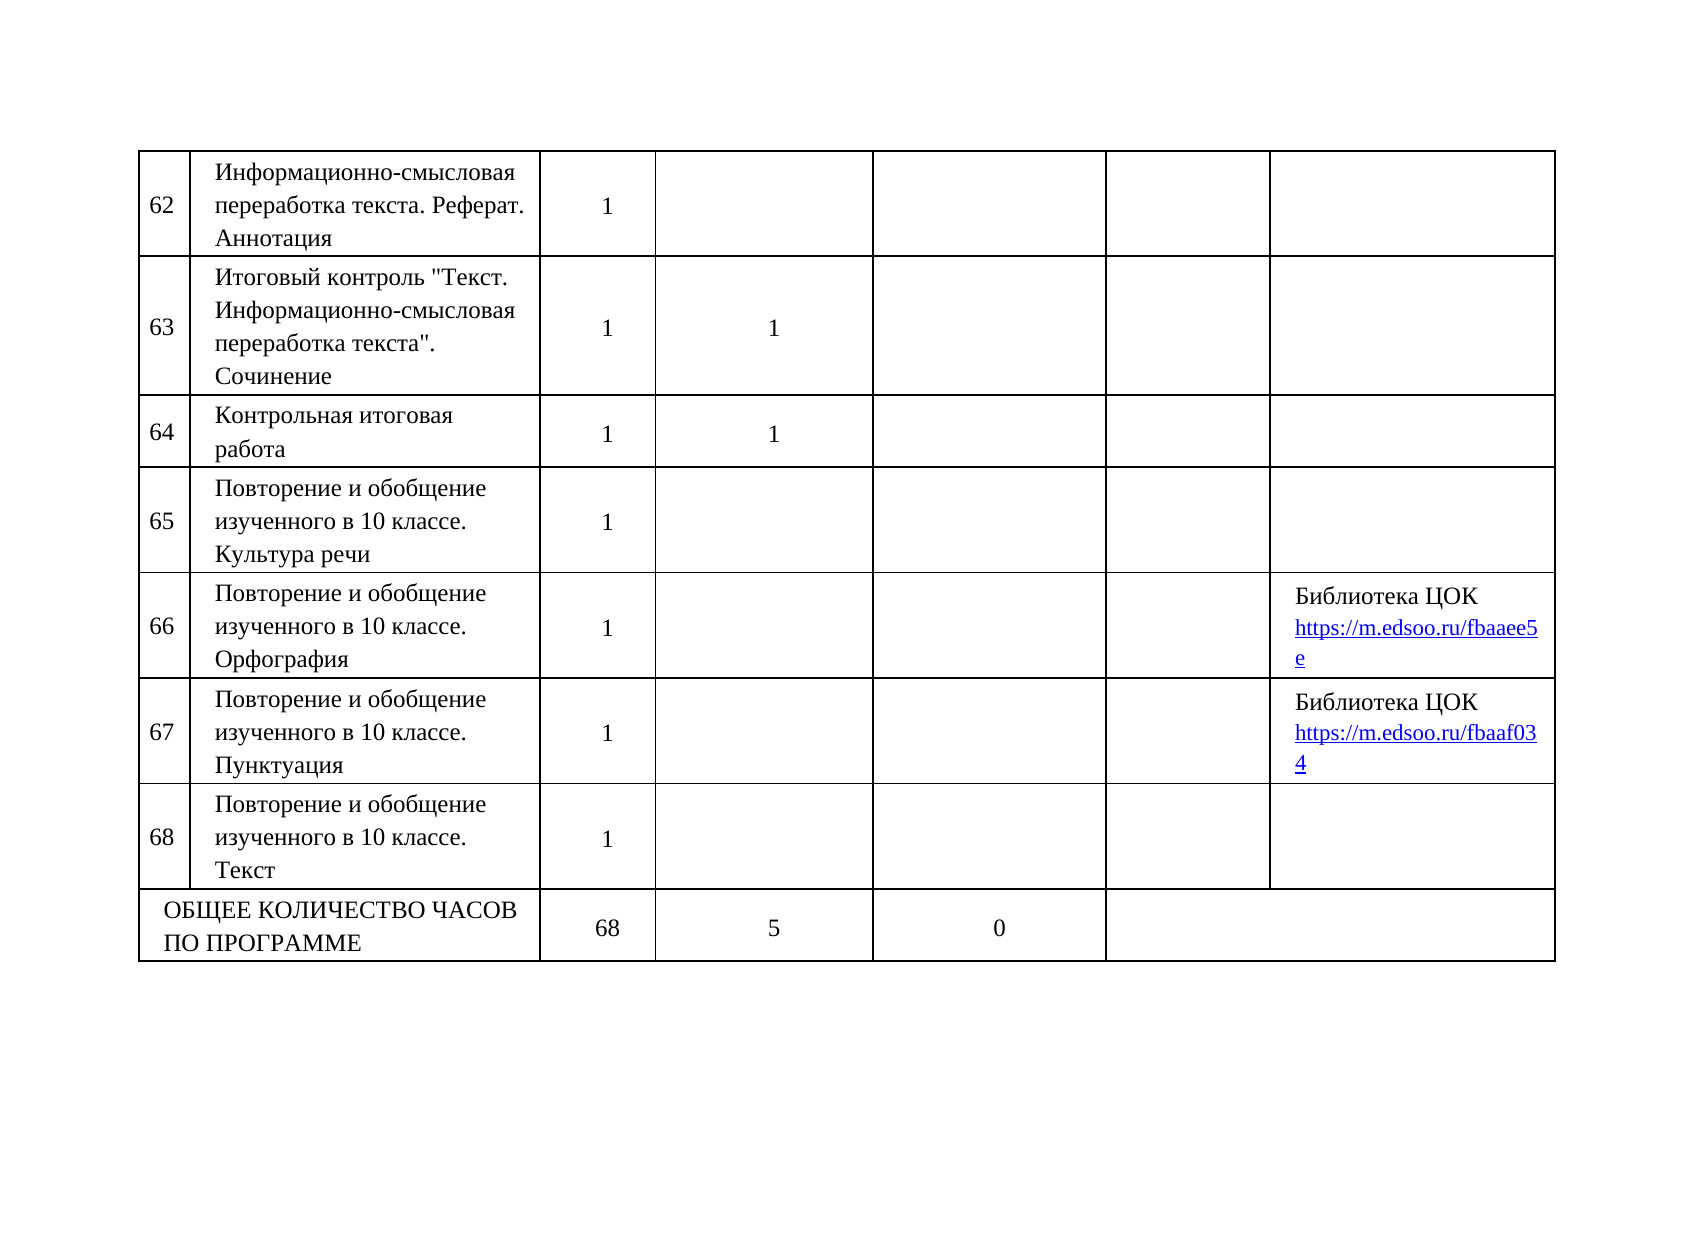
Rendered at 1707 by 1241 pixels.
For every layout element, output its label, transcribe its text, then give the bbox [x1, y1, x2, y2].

table_cell [874, 396, 1105, 466]
table_cell Итоговый контроль "Текст. Информационно-смысловая переработка текста". Сочинение [191, 257, 539, 394]
table_cell [1107, 468, 1269, 572]
table_cell 1 [541, 257, 655, 394]
table_cell 1 [541, 396, 655, 466]
table_cell 0 [874, 890, 1105, 960]
table_cell 66 [140, 573, 189, 677]
table_cell 1 [541, 679, 655, 782]
table_cell [874, 784, 1105, 888]
table_cell 5 [656, 890, 872, 960]
table_cell Библиотека ЦОК https://m.edsoo.ru/fbaaee5e [1271, 573, 1554, 677]
table_cell [1107, 890, 1554, 960]
table_cell [1271, 257, 1554, 394]
table_cell [1107, 573, 1269, 677]
table_cell 1 [541, 573, 655, 677]
table_cell 65 [140, 468, 189, 572]
table_cell 1 [541, 468, 655, 572]
table_cell [874, 468, 1105, 572]
table_cell Контрольная итоговая работа [191, 396, 539, 466]
table_cell Информационно-смысловая переработка текста. Реферат. Аннотация [191, 152, 539, 255]
table_cell Повторение и обобщение изученного в 10 классе. Текст [191, 784, 539, 888]
table_cell Библиотека ЦОК https://m.edsoo.ru/fbaaf034 [1271, 679, 1554, 782]
table_cell [656, 784, 872, 888]
table_cell [656, 679, 872, 782]
table_cell [1271, 784, 1554, 888]
table_cell 67 [140, 679, 189, 782]
table_cell [656, 468, 872, 572]
table_cell 1 [541, 784, 655, 888]
table_cell Повторение и обобщение изученного в 10 классе. Культура речи [191, 468, 539, 572]
table_cell [1107, 396, 1269, 466]
table_cell [874, 679, 1105, 782]
table_cell 63 [140, 257, 189, 394]
table_cell 1 [656, 396, 872, 466]
table_cell [874, 257, 1105, 394]
table_cell [1107, 784, 1269, 888]
table_cell [1271, 396, 1554, 466]
table_cell Повторение и обобщение изученного в 10 классе. Орфография [191, 573, 539, 677]
table_cell 68 [140, 784, 189, 888]
table_cell 1 [656, 257, 872, 394]
table_cell [1107, 257, 1269, 394]
table_cell [656, 573, 872, 677]
table_cell ОБЩЕЕ КОЛИЧЕСТВО ЧАСОВ ПО ПРОГРАММЕ [140, 890, 539, 960]
table_cell [874, 152, 1105, 255]
table_cell 62 [140, 152, 189, 255]
table_cell 68 [541, 890, 655, 960]
table_cell 1 [541, 152, 655, 255]
table_cell [656, 152, 872, 255]
table_cell [1107, 152, 1269, 255]
table_cell [1107, 679, 1269, 782]
table_cell [874, 573, 1105, 677]
table_cell 64 [140, 396, 189, 466]
table_cell [1271, 468, 1554, 572]
table_cell Повторение и обобщение изученного в 10 классе. Пунктуация [191, 679, 539, 782]
table_cell [1271, 152, 1554, 255]
